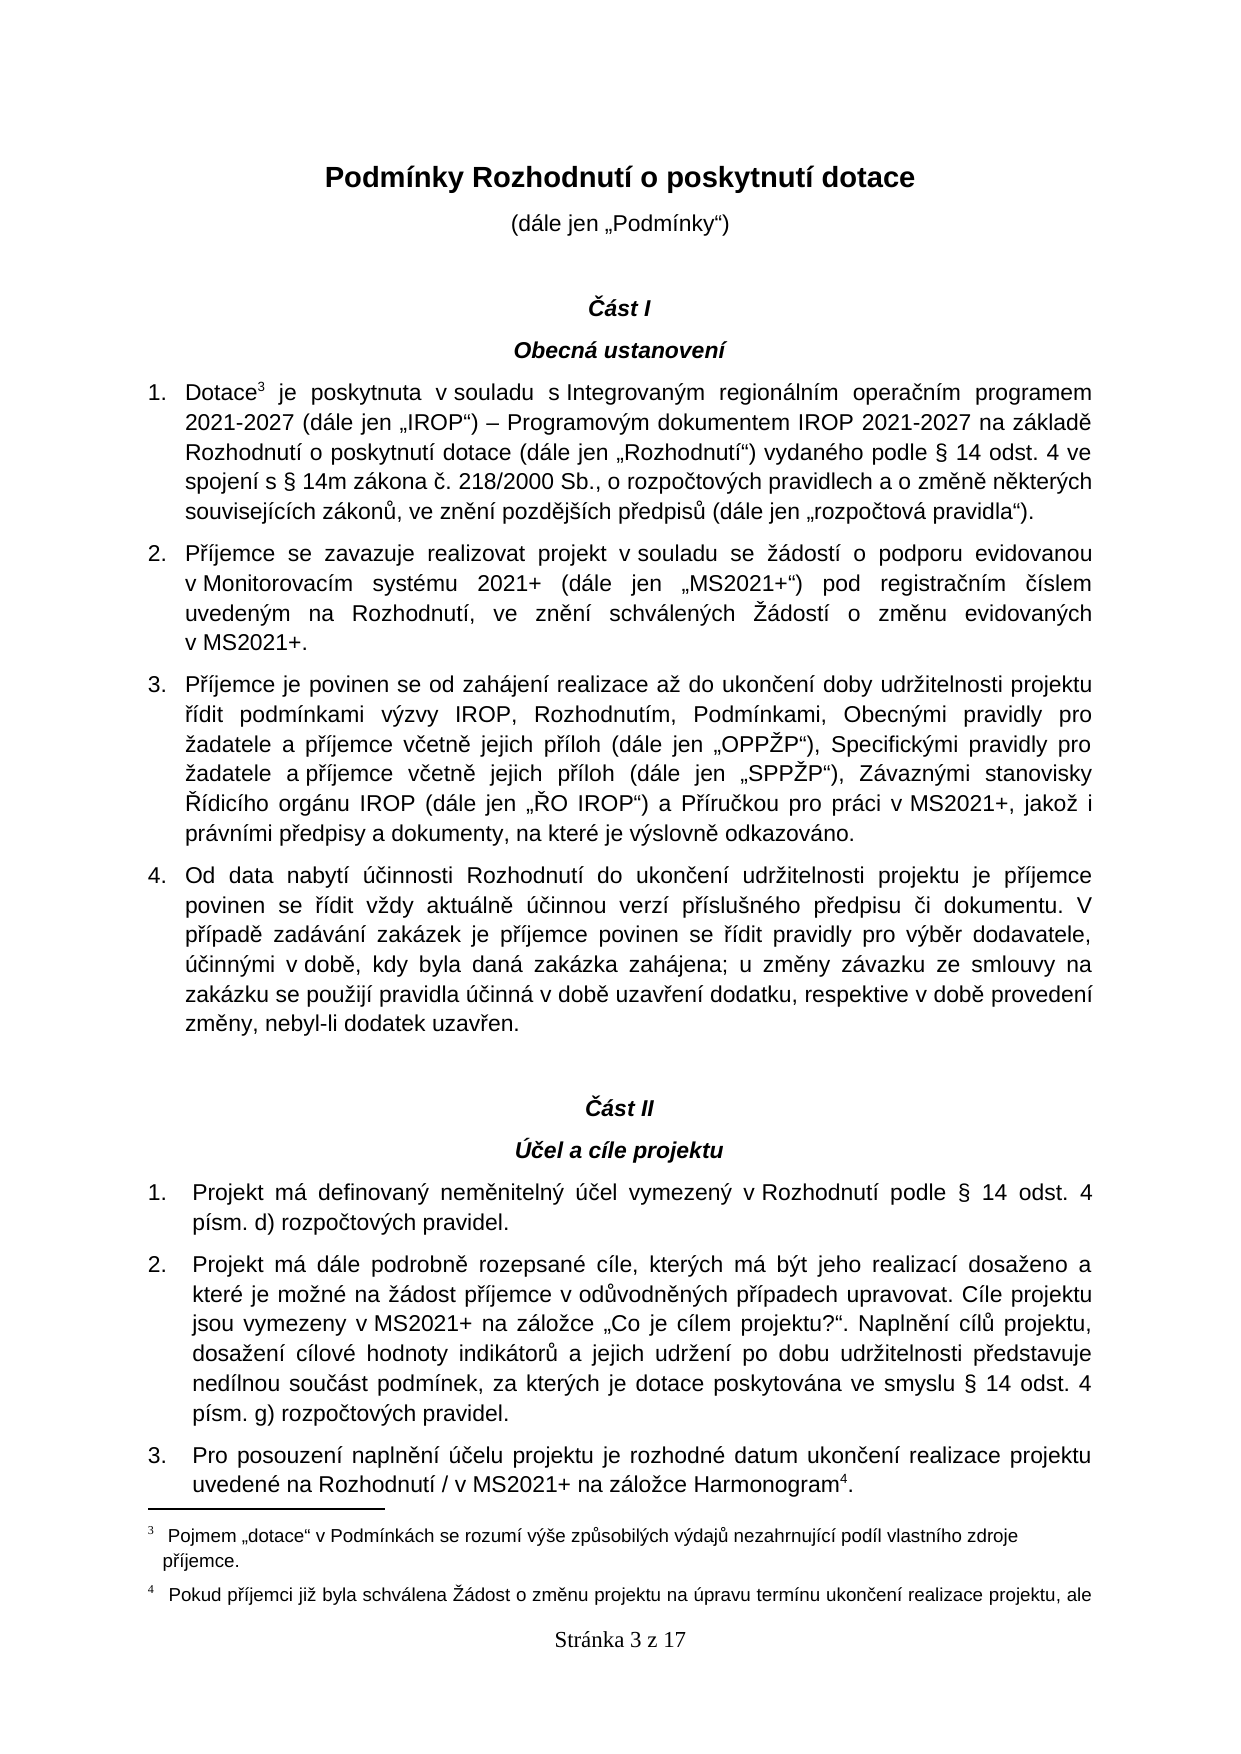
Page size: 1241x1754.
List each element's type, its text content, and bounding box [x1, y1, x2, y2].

text Podmínky Rozhodnutí o poskytnutí dotace [148, 160, 1093, 194]
list Příjemce je povinen se od zahájení realizace až do ukončení doby udržitelnosti projektu řídit podmínkami výzvy IROP, Rozhodnutím, Podmínkami, Obecnými pravidly pro žadatele a příjemce včetně jejich příloh (dále jen „OPPŽP“), Specifickými pravidly pro žadatele a příjemce včetně jejich příloh (dále jen „SPPŽP“), Závaznými stanovisky Řídicího orgánu IROP (dále jen „ŘO IROP“) a Příručkou pro práci v MS2021+, jakož i právními předpisy a dokumenty, na které je výslovně odkazováno. [148, 671, 1093, 846]
subtitle Obecná ustanovení [148, 337, 1093, 363]
subtitle Část II [148, 1095, 1093, 1121]
text (dále jen „Podmínky“) [148, 210, 1093, 237]
list Pro posouzení naplnění účelu projektu je rozhodné datum ukončení realizace projektu uvedené na Rozhodnutí / v MS2021+ na záložce Harmonogram. [148, 1442, 1093, 1498]
list Od data nabytí účinnosti Rozhodnutí do ukončení udržitelnosti projektu je příjemce povinen se řídit vždy aktuálně účinnou verzí příslušného předpisu či dokumentu. V případě zadávání zakázek je příjemce povinen se řídit pravidly pro výběr dodavatele, účinnými v době, kdy byla daná zakázka zahájena; u změny závazku ze smlouvy na zakázku se použijí pravidla účinná v době uzavření dodatku, respektive v době provedení změny, nebyl-li dodatek uzavřen. [148, 862, 1093, 1037]
list Projekt má definovaný neměnitelný účel vymezený v Rozhodnutí podle § 14 odst. 4 písm. d) rozpočtových pravidel. [148, 1179, 1093, 1235]
list Dotace je poskytnuta v souladu s Integrovaným regionálním operačním programem 2021-2027 (dále jen „IROP“) – Programovým dokumentem IROP 2021-2027 na základě Rozhodnutí o poskytnutí dotace (dále jen „Rozhodnutí“) vydaného podle § 14 odst. 4 ve spojení s § 14m zákona č. 218/2000 Sb., o rozpočtových pravidlech a o změně některých souvisejících zákonů, ve znění pozdějších předpisů (dále jen „rozpočtová pravidla“). [148, 379, 1093, 524]
list Příjemce se zavazuje realizovat projekt v souladu se žádostí o podporu evidovanou v Monitorovacím systému 2021+ (dále jen „MS2021+“) pod registračním číslem uvedeným na Rozhodnutí, ve znění schválených Žádostí o změnu evidovaných v MS2021+. [148, 540, 1093, 656]
subtitle Část I [148, 295, 1093, 321]
text Účel a cíle projektu [148, 1137, 1093, 1163]
list Projekt má dále podrobně rozepsané cíle, kterých má být jeho realizací dosaženo a které je možné na žádost příjemce v odůvodněných případech upravovat. Cíle projektu jsou vymezeny v MS2021+ na záložce „Co je cílem projektu?“. Naplnění cílů projektu, dosažení cílové hodnoty indikátorů a jejich udržení po dobu udržitelnosti představuje nedílnou součást podmínek, za kterých je dotace poskytována ve smyslu § 14 odst. 4 písm. g) rozpočtových pravidel. [148, 1251, 1093, 1426]
